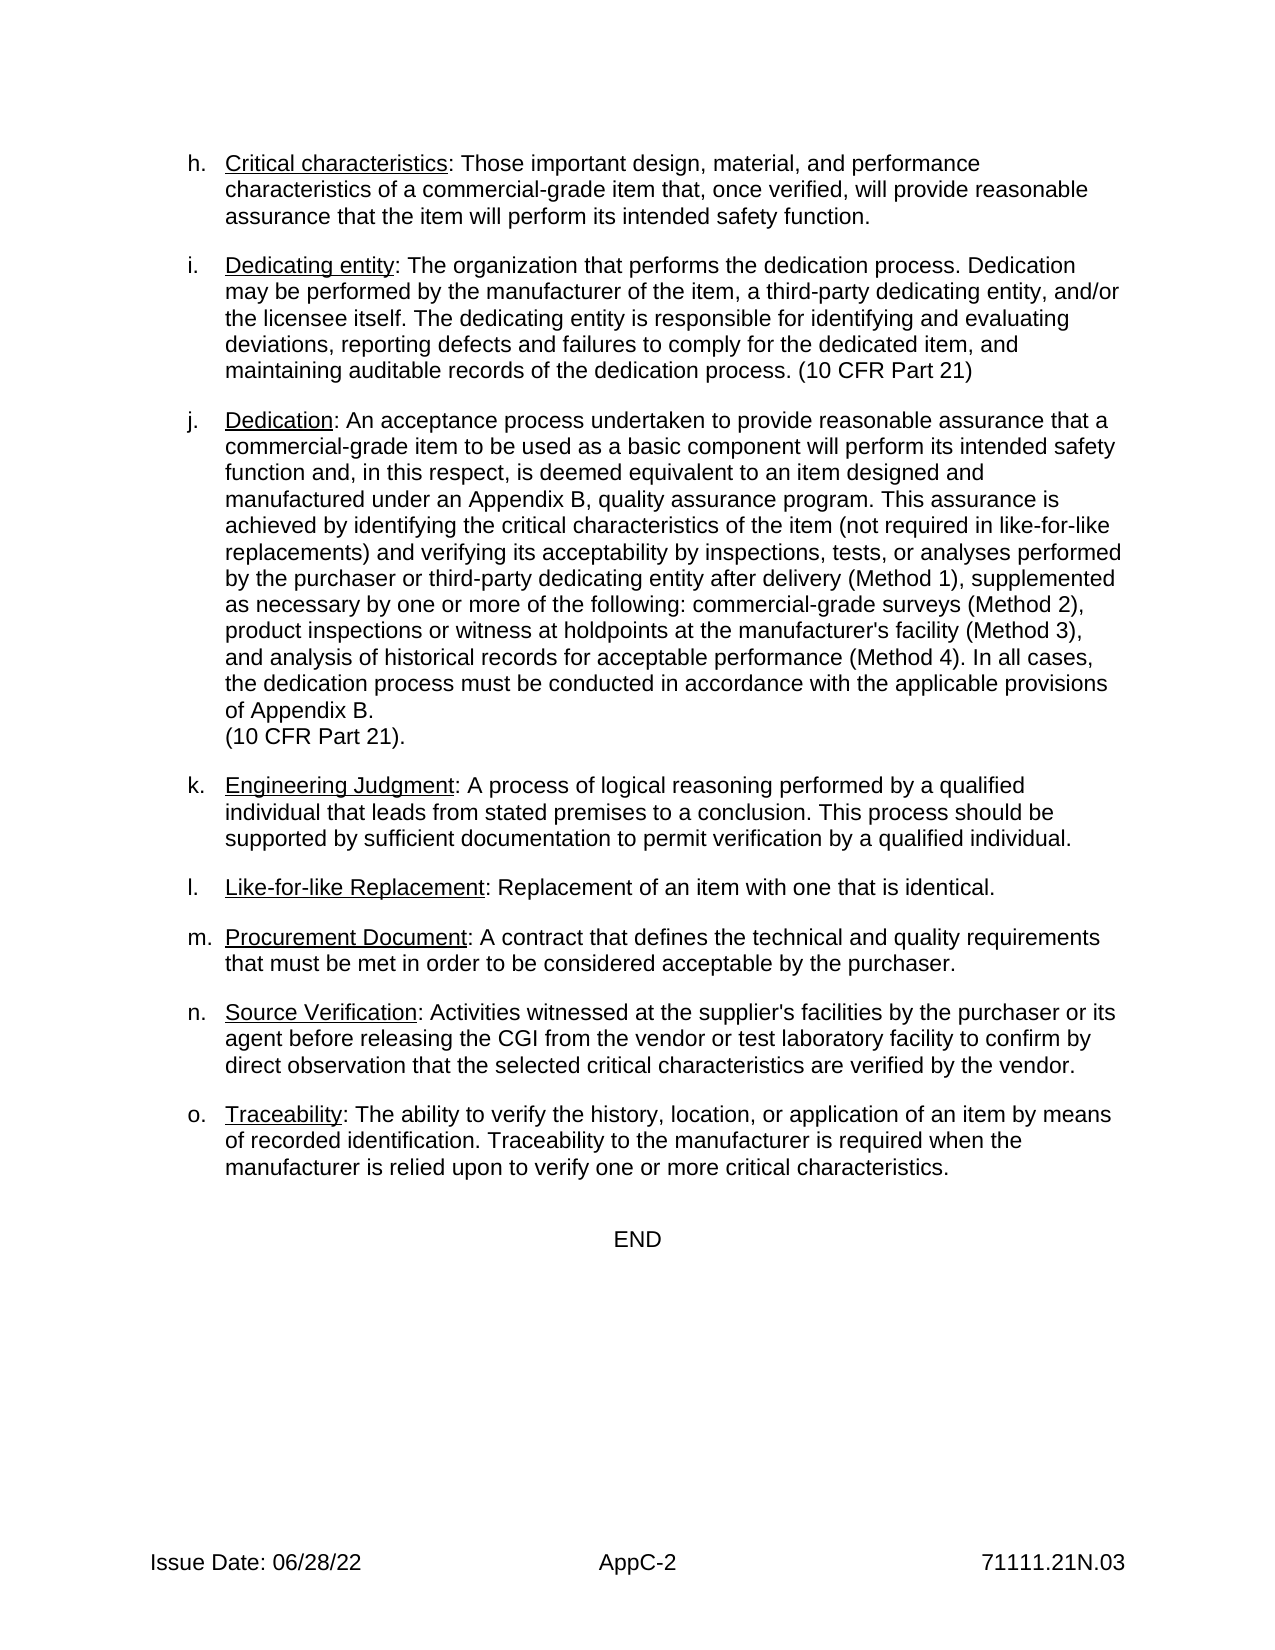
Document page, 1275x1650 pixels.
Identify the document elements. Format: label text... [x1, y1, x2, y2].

list Critical characteristics: Those important design, material, and performance characteristics of a commercial-grade item that, once verified, will provide reasonable assurance that the item will perform its intended safety function. [187, 150, 1125, 229]
list Dedication: An acceptance process undertaken to provide reasonable assurance that a commercial-grade item to be used as a basic component will perform its intended safety function and, in this respect, is deemed equivalent to an item designed and manufactured under an Appendix B, quality assurance program. This assurance is achieved by identifying the critical characteristics of the item (not required in like-for-like replacements) and verifying its acceptability by inspections, tests, or analyses performed by the purchaser or third-party dedicating entity after delivery (Method 1), supplemented as necessary by one or more of the following: commercial-grade surveys (Method 2), product inspections or witness at holdpoints at the manufacturer's facility (Method 3), and analysis of historical records for acceptable performance (Method 4). In all cases, the dedication process must be conducted in accordance with the applicable provisions of Appendix B. (10 CFR Part 21). [187, 407, 1125, 749]
list Dedicating entity: The organization that performs the dedication process. Dedication may be performed by the manufacturer of the item, a third-party dedicating entity, and/or the licensee itself. The dedicating entity is responsible for identifying and evaluating deviations, reporting defects and failures to comply for the dedicated item, and maintaining auditable records of the dedication process. (10 CFR Part 21) [187, 252, 1125, 384]
list Source Verification: Activities witnessed at the supplier's facilities by the purchaser or its agent before releasing the CGI from the vendor or test laboratory facility to confirm by direct observation that the selected critical characteristics are verified by the vendor. [187, 999, 1125, 1078]
list Traceability: The ability to verify the history, location, or application of an item by means of recorded identification. Traceability to the manufacturer is required when the manufacturer is relied upon to verify one or more critical characteristics. [187, 1101, 1125, 1180]
list Engineering Judgment: A process of logical reasoning performed by a qualified individual that leads from stated premises to a conclusion. This process should be supported by sufficient documentation to permit verification by a qualified individual. [187, 772, 1125, 851]
list Like-for-like Replacement: Replacement of an item with one that is identical. [187, 874, 1125, 901]
text END [150, 1226, 1125, 1252]
list Procurement Document: A contract that defines the technical and quality requirements that must be met in order to be considered acceptable by the purchaser. [187, 923, 1125, 976]
